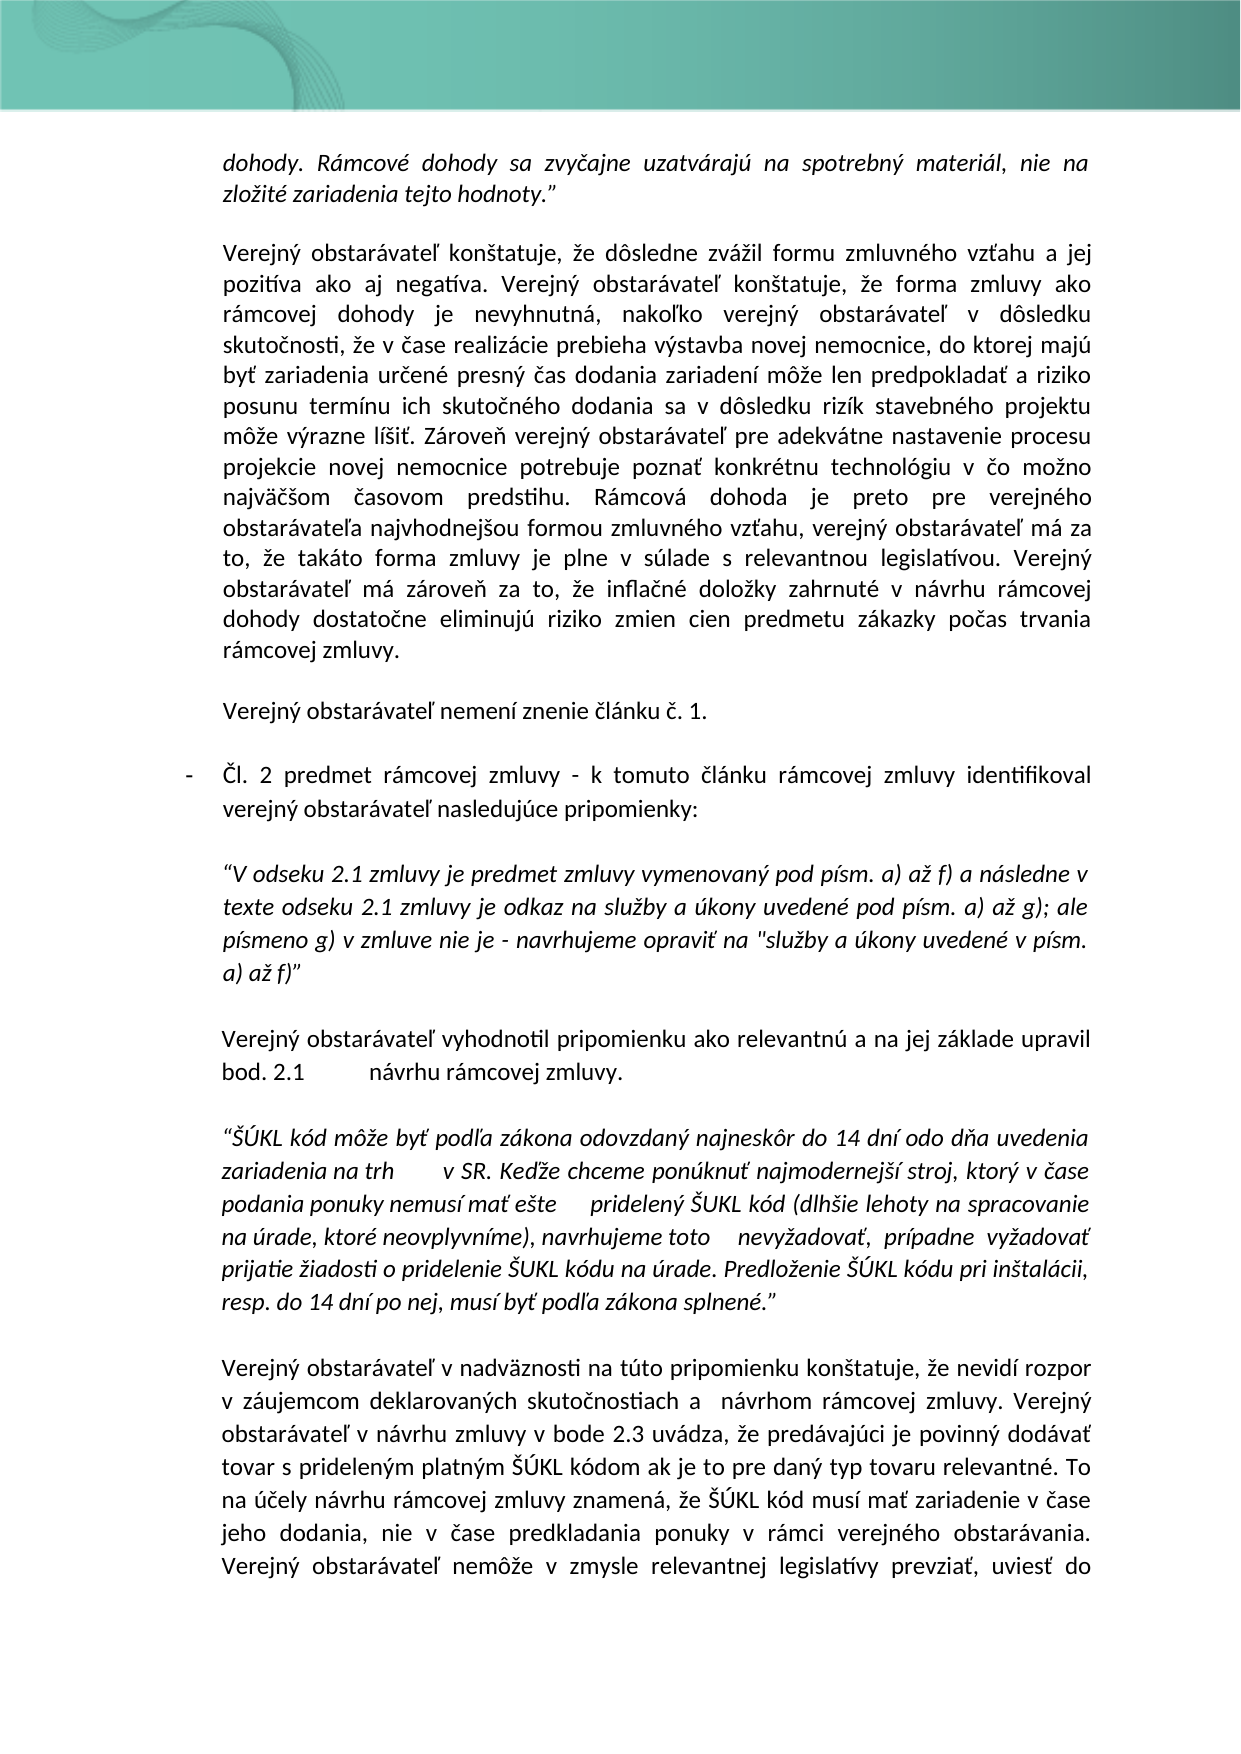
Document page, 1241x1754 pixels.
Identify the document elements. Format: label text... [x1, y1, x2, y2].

picture [0, 0, 1241, 112]
text “V odseku 2.1 zmluvy je predmet zmluvy vymenovaný pod písm. a) až f) a následne v texte odseku 2.1 zmluvy je odkaz na služby a úkony uvedené pod písm. a) až g); ale písmeno g) v zmluve nie je - navrhujeme opraviť na "služby a úkony uvedené v písm. a) až f)” [221, 858, 1093, 988]
text Verejný obstarávateľ nemení znenie článku č. 1. [223, 695, 1093, 726]
text Verejný obstarávateľ vyhodnotil pripomienku ako relevantnú a na jej základe upravil bod. 2.1 návrhu rámcovej zmluvy. [221, 1023, 1093, 1087]
list Čl. 2 predmet rámcovej zmluvy - k tomuto článku rámcovej zmluvy identifikoval verejný obstarávateľ nasledujúce pripomienky: [185, 756, 1093, 823]
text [221, 1352, 1093, 1580]
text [223, 148, 1093, 209]
text Verejný obstarávateľ konštatuje, že dôsledne zvážil formu zmluvného vzťahu a jej pozitíva ako aj negatíva. Verejný obstarávateľ konštatuje, že forma zmluvy ako rámcovej dohody je nevyhnutná, nakoľko verejný obstarávateľ v dôsledku skutočnosti, že v čase realizácie prebieha výstavba novej nemocnice, do ktorej majú byť zariadenia určené presný čas dodania zariadení môže len predpokladať a riziko posunu termínu ich skutočného dodania sa v dôsledku rizík stavebného projektu môže výrazne líšiť. Zároveň verejný obstarávateľ pre adekvátne nastavenie procesu projekcie novej nemocnice potrebuje poznať konkrétnu technológiu v čo možno najväčšom časovom predstihu. Rámcová dohoda je preto pre verejného obstarávateľa najvhodnejšou formou zmluvného vzťahu, verejný obstarávateľ má za to, že takáto forma zmluvy je plne v súlade s relevantnou legislatívou. Verejný obstarávateľ má zároveň za to, že inflačné doložky zahrnuté v návrhu rámcovej dohody dostatočne eliminujú riziko zmien cien predmetu zákazky počas trvania rámcovej zmluvy. [223, 237, 1093, 665]
text “ŠÚKL kód môže byť podľa zákona odovzdaný najneskôr do 14 dní odo dňa uvedenia zariadenia na trh v SR. Keďže chceme ponúknuť najmodernejší stroj, ktorý v čase podania ponuky nemusí mať ešte pridelený ŠUKL kód (dlhšie lehoty na spracovanie na úrade, ktoré neovplyvníme), navrhujeme toto nevyžadovať, prípadne vyžadovať prijatie žiadosti o pridelenie ŠUKL kódu na úrade. Predloženie ŠÚKL kódu pri inštalácii, resp. do 14 dní po nej, musí byť podľa zákona splnené.” [221, 1122, 1093, 1317]
